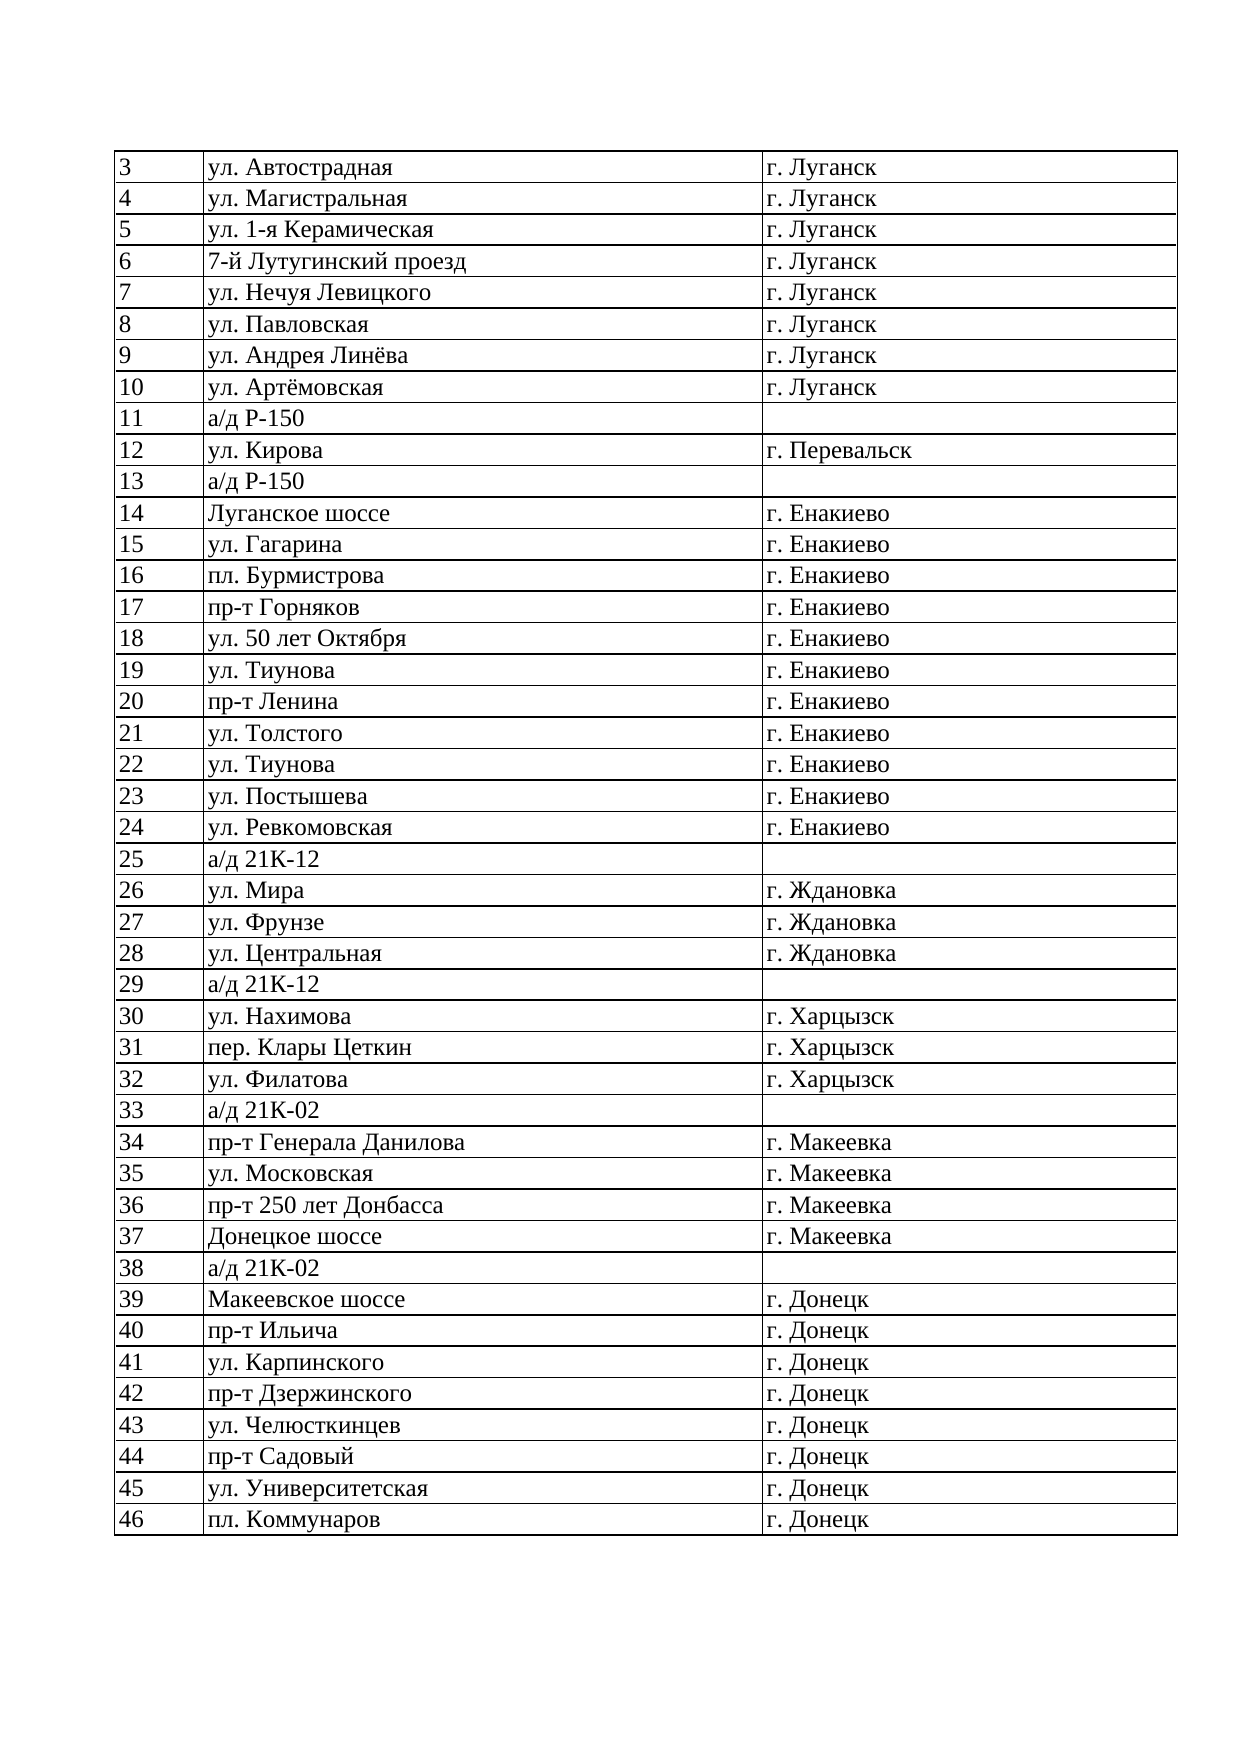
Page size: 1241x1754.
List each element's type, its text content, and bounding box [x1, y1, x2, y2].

table_cell а/д Р-150 [204, 466, 762, 496]
table_cell г. Енакиево [763, 685, 1177, 716]
table_cell г. Енакиево [763, 811, 1177, 842]
table_cell пр-т Ильича [204, 1316, 762, 1345]
table_cell пл. Бурмистрова [204, 561, 762, 590]
table_cell 44 [115, 1441, 203, 1471]
table_cell а/д 21К-02 [204, 1095, 762, 1125]
table_cell 4 [115, 183, 203, 213]
table_cell 23 [115, 780, 203, 811]
table_cell г. Луганск [763, 244, 1177, 276]
table_cell 25 [115, 843, 203, 873]
table_cell 11 [115, 403, 203, 433]
table_cell Макеевское шоссе [204, 1284, 762, 1314]
table_cell ул. Ревкомовская [204, 812, 762, 842]
table_cell 6 [115, 245, 203, 276]
table_cell г. Енакиево [763, 590, 1177, 622]
table_cell пр-т Ленина [204, 686, 762, 716]
table_cell г. Луганск [763, 213, 1177, 244]
table_cell [763, 1251, 1177, 1282]
table_cell ул. 50 лет Октября [204, 623, 762, 653]
table_cell г. Донецк [763, 1283, 1177, 1314]
table_cell г. Енакиево [763, 559, 1177, 590]
table_cell 16 [115, 560, 203, 590]
table_cell ул. 1-я Керамическая [204, 215, 762, 244]
table_cell 17 [115, 591, 203, 622]
table_cell ул. Нахимова [204, 1001, 762, 1031]
table_cell 38 [115, 1252, 203, 1282]
table_cell 7-й Лутугинский проезд [204, 246, 762, 276]
table_cell г. Харцызск [763, 1031, 1177, 1062]
table_cell а/д Р-150 [204, 403, 762, 433]
table_cell 19 [115, 654, 203, 685]
table_cell 7 [115, 277, 203, 307]
table_cell г. Енакиево [763, 528, 1177, 559]
table_cell г. Донецк [763, 1503, 1177, 1534]
table_cell г. Енакиево [763, 748, 1177, 779]
table_cell 34 [115, 1126, 203, 1157]
table_cell 41 [115, 1346, 203, 1377]
table_cell [763, 842, 1177, 873]
table_cell 46 [115, 1504, 203, 1534]
table_cell пр-т Дзержинского [204, 1378, 762, 1408]
table_cell 5 [115, 214, 203, 244]
table_cell Луганское шоссе [204, 498, 762, 527]
table_cell 24 [115, 812, 203, 842]
table_cell г. Донецк [763, 1471, 1177, 1503]
table_cell г. Луганск [763, 307, 1177, 339]
table_cell ул. Фрунзе [204, 907, 762, 936]
table_cell 10 [115, 371, 203, 402]
table_cell ул. Автострадная [204, 152, 762, 181]
table_cell пр-т Генерала Данилова [204, 1127, 762, 1157]
table_cell 14 [115, 497, 203, 527]
table_cell 35 [115, 1158, 203, 1188]
table_cell 43 [115, 1409, 203, 1440]
table_cell г. Донецк [763, 1377, 1177, 1408]
table_cell ул. Артёмовская [204, 372, 762, 402]
table_cell ул. Толстого [204, 718, 762, 748]
table_cell 32 [115, 1063, 203, 1094]
table_cell 45 [115, 1472, 203, 1503]
table_cell ул. Филатова [204, 1064, 762, 1094]
table_cell пр-т 250 лет Донбасса [204, 1190, 762, 1219]
table_cell 13 [115, 466, 203, 496]
table_cell 42 [115, 1378, 203, 1408]
table_cell г. Ждановка [763, 936, 1177, 968]
table_cell пл. Коммунаров [204, 1504, 762, 1534]
table_cell ул. Центральная [204, 938, 762, 968]
table_cell ул. Карпинского [204, 1347, 762, 1377]
table_cell г. Донецк [763, 1440, 1177, 1471]
table_cell ул. Московская [204, 1158, 762, 1188]
table_cell г. Донецк [763, 1314, 1177, 1345]
table_cell ул. Мира [204, 875, 762, 905]
table_cell а/д 21К-12 [204, 970, 762, 999]
table_cell 40 [115, 1315, 203, 1345]
table_cell ул. Кирова [204, 435, 762, 464]
table_cell [763, 1094, 1177, 1125]
table_cell г. Макеевка [763, 1125, 1177, 1157]
table_cell 28 [115, 938, 203, 968]
table_cell г. Енакиево [763, 779, 1177, 811]
table_cell г. Ждановка [763, 905, 1177, 936]
table_cell 33 [115, 1095, 203, 1125]
table_cell 20 [115, 686, 203, 716]
table_cell г. Харцызск [763, 999, 1177, 1031]
table_cell 39 [115, 1284, 203, 1314]
table_cell ул. Тиунова [204, 749, 762, 779]
table_cell пр-т Садовый [204, 1441, 762, 1471]
table_cell пр-т Горняков [204, 592, 762, 622]
table_cell г. Енакиево [763, 653, 1177, 685]
table_cell а/д 21К-12 [204, 844, 762, 873]
table_cell г. Донецк [763, 1345, 1177, 1377]
table_cell 3 [115, 152, 203, 181]
table_cell г. Макеевка [763, 1188, 1177, 1219]
table_cell 21 [115, 717, 203, 748]
table_cell г. Макеевка [763, 1220, 1177, 1251]
table_cell г. Луганск [763, 276, 1177, 307]
table_cell г. Енакиево [763, 622, 1177, 653]
table_cell г. Донецк [763, 1408, 1177, 1440]
table_cell [763, 465, 1177, 496]
table_cell ул. Магистральная [204, 183, 762, 213]
table_cell ул. Университетская [204, 1473, 762, 1503]
table_cell г. Луганск [763, 152, 1177, 181]
table_cell ул. Челюсткинцев [204, 1410, 762, 1440]
table_cell пер. Клары Цеткин [204, 1032, 762, 1062]
table_cell ул. Гагарина [204, 529, 762, 559]
table_cell ул. Павловская [204, 309, 762, 339]
table_cell 29 [115, 969, 203, 999]
table_cell 37 [115, 1221, 203, 1251]
table_cell ул. Нечуя Левицкого [204, 277, 762, 307]
table_cell ул. Постышева [204, 781, 762, 811]
table_cell 18 [115, 623, 203, 653]
table_cell г. Енакиево [763, 496, 1177, 527]
table_cell [763, 402, 1177, 433]
table_cell а/д 21К-02 [204, 1253, 762, 1282]
table_cell 9 [115, 340, 203, 370]
table_cell г. Луганск [763, 370, 1177, 402]
table_cell Донецкое шоссе [204, 1221, 762, 1251]
table_cell 36 [115, 1189, 203, 1219]
table_cell 31 [115, 1032, 203, 1062]
table_cell 26 [115, 875, 203, 905]
table_cell 22 [115, 749, 203, 779]
table_cell г. Перевальск [763, 433, 1177, 464]
table_cell [763, 968, 1177, 999]
table_cell 30 [115, 1000, 203, 1031]
table_cell 27 [115, 906, 203, 936]
table_cell 12 [115, 434, 203, 464]
table_cell 8 [115, 308, 203, 339]
table_cell ул. Андрея Линёва [204, 340, 762, 370]
table_cell г. Ждановка [763, 874, 1177, 905]
table_cell ул. Тиунова [204, 655, 762, 685]
table_cell г. Луганск [763, 339, 1177, 370]
table_cell г. Луганск [763, 181, 1177, 213]
table_cell 15 [115, 529, 203, 559]
table_cell г. Харцызск [763, 1062, 1177, 1094]
table_cell г. Енакиево [763, 716, 1177, 748]
table_cell г. Макеевка [763, 1157, 1177, 1188]
